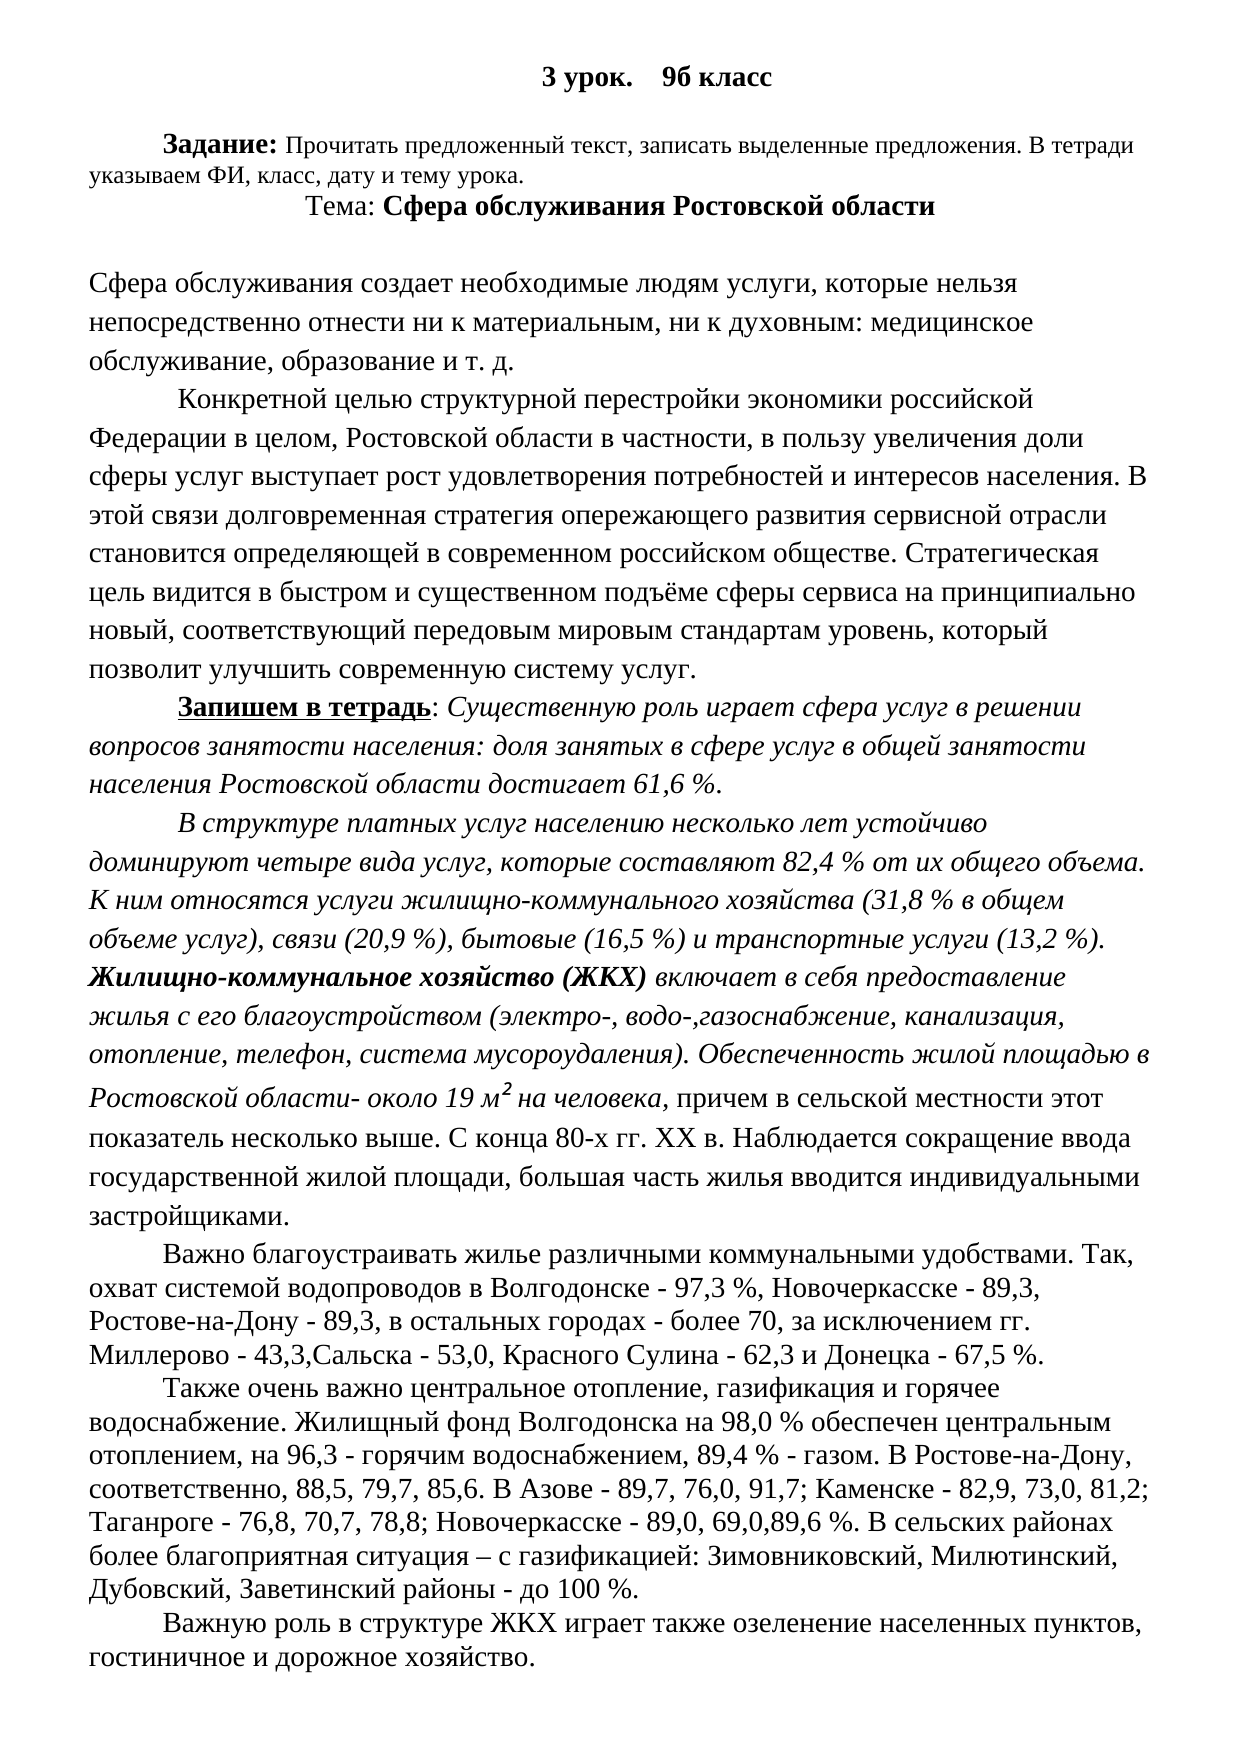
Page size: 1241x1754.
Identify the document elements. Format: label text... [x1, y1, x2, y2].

text Сфера обслуживания создает необходимые людям услуги, которые нельзя непосредственно отнести ни к материальным, ни к духовным: медицинское обслуживание, образование и т. д. [88, 266, 1152, 376]
text В структуре платных услуг населению несколько лет устойчиво доминируют четыре вида услуг, которые составляют 82,4 % от их общего объема. К ним относятся услуги жилищно-коммунального хозяйства (31,8 % в общем объеме услуг), связи (20,9 %), бытовые (16,5 %) и транспортные услуги (13,2 %). [88, 805, 1152, 954]
text Важную роль в структуре ЖКХ играет также озеленение населенных пунктов, гостиничное и дорожное хозяйство. [88, 1605, 1152, 1672]
text Конкретной целью структурной перестройки экономики российской Федерации в целом, Ростовской области в частности, в пользу увеличения доли сферы услуг выступает рост удовлетворения потребностей и интересов населения. В этой связи долговременная стратегия опережающего развития сервисной отрасли становится определяющей в современном российском обществе. Стратегическая цель видится в быстром и существенном подъёме сферы сервиса на принципиально новый, соответствующий передовым мировым стандартам уровень, который позволит улучшить современную систему услуг. [88, 381, 1152, 684]
text Важно благоустраивать жилье различными коммунальными удобствами. Так, охват системой водопроводов в Волгодонске - 97,3 %, Новочеркасске - 89,3, Ростове-на-Дону - 89,3, в остальных городах - более 70, за исключением гг. Миллерово - 43,3,Сальска - 53,0, Красного Сулина - 62,3 и Донецка - 67,5 %. [88, 1236, 1152, 1370]
text Запишем в тетрадь: Существенную роль играет сфера услуг в решении вопросов занятости населения: доля занятых в сфере услуг в общей занятости населения Ростовской области достигает 61,6 %. [88, 689, 1152, 800]
text Также очень важно центральное отопление, газификация и горячее водоснабжение. Жилищный фонд Волгодонска на 98,0 % обеспечен центральным отоплением, на 96,3 - горячим водоснабжением, 89,4 % - газом. В Ростове-на-Дону, соответственно, 88,5, 79,7, 85,6. В Азове - 89,7, 76,0, 91,7; Каменске - 82,9, 73,0, 81,2; Таганроге - 76,8, 70,7, 78,8; Новочеркасске - 89,0, 69,0,89,6 %. В сельских районах более благоприятная ситуация – с газификацией: Зимовниковский, Милютинский, Дубовский, Заветинский районы - до 100 %. [88, 1370, 1152, 1605]
text Жилищно-коммунальное хозяйство (ЖКХ) включает в себя предоставление жилья с его благоустройством (электро-, водо-,газоснабжение, канализация, отопление, телефон, система мусороудаления). Обеспеченность жилой площадью в Ростовской области- около 19 м² на человека, причем в сельской местности этот показатель несколько выше. С конца 80-х гг. XX в. Наблюдается сокращение ввода государственной жилой площади, большая часть жилья вводится индивидуальными застройщиками. [88, 959, 1152, 1231]
text Тема: Сфера обслуживания Ростовской области [88, 188, 1152, 222]
text 3 урок. 9б класс [88, 59, 1152, 93]
text Задание: Прочитать предложенный текст, записать выделенные предложения. В тетради указываем ФИ, класс, дату и тему урока. [88, 126, 1152, 188]
